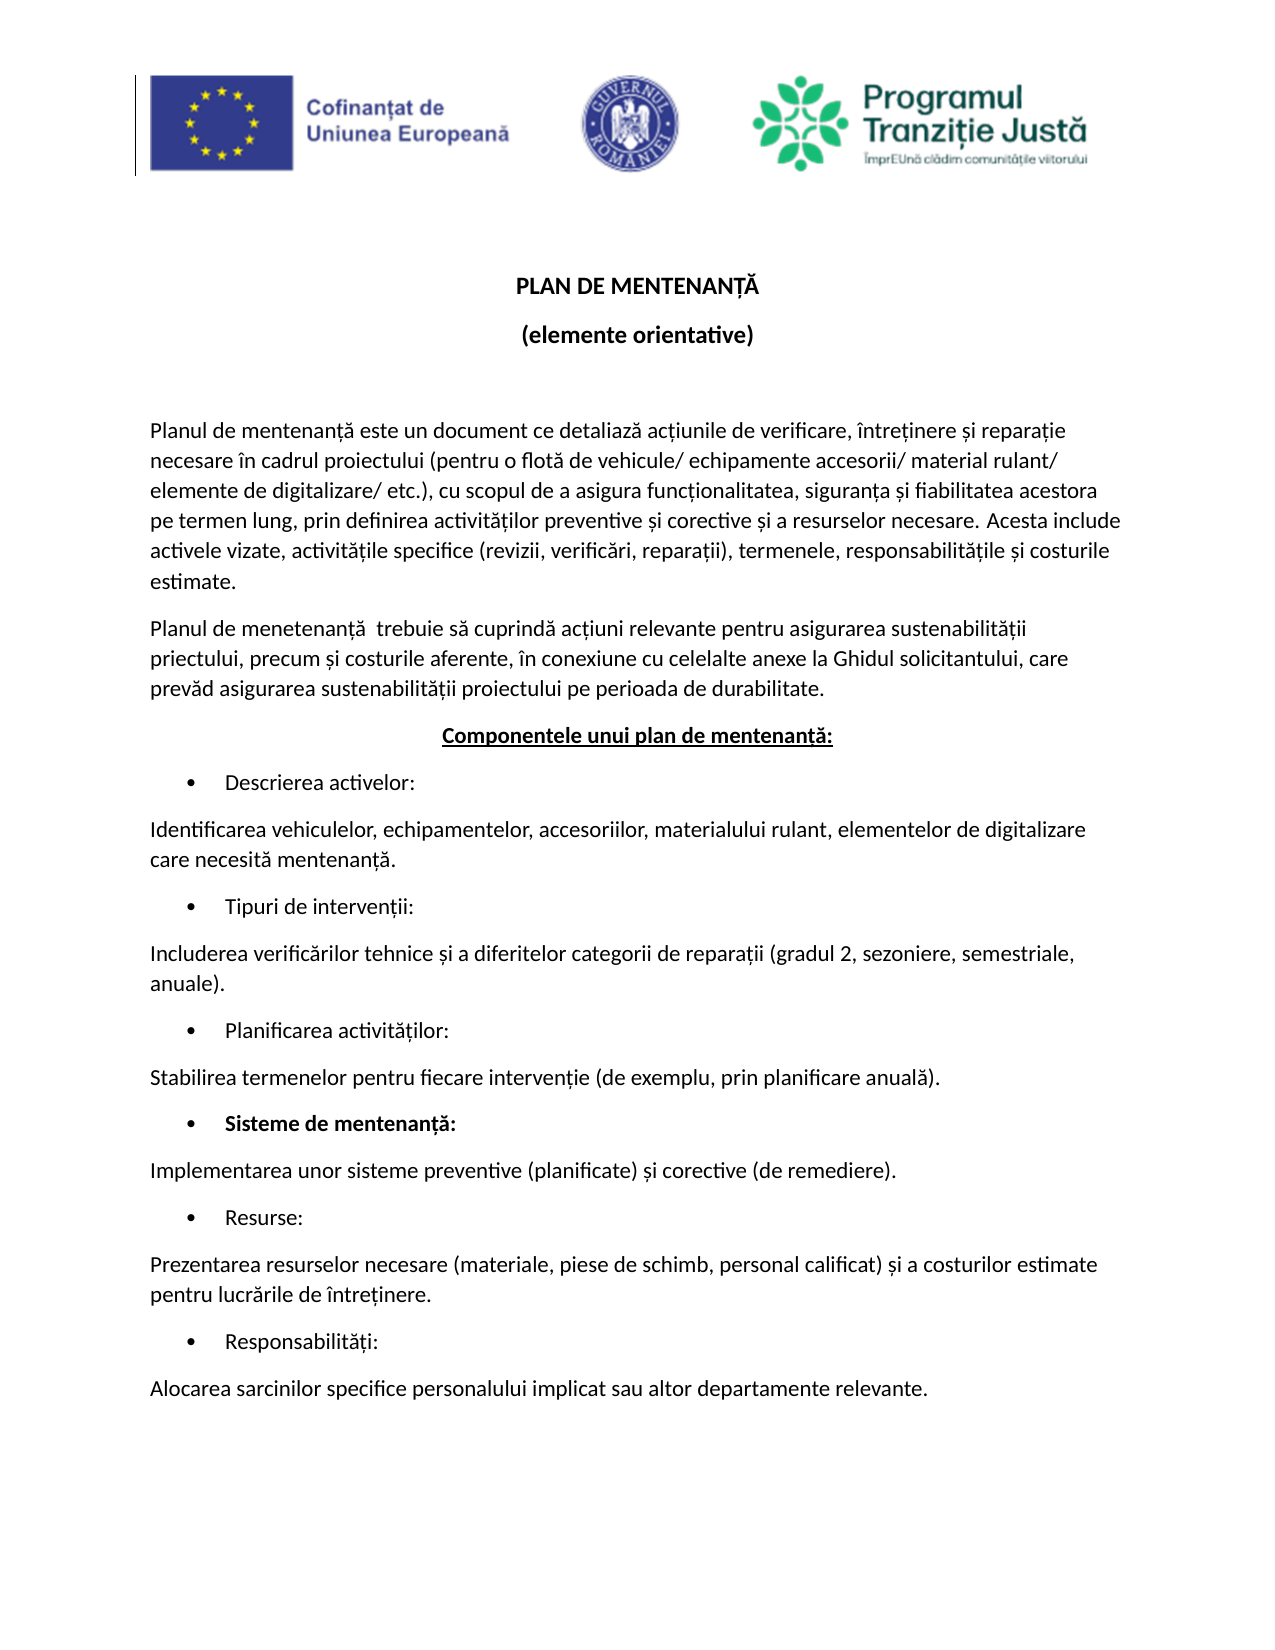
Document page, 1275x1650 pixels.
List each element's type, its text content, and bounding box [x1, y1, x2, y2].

text Identificarea vehiculelor, echipamentelor, accesoriilor, materialului rulant, elementelor de digitalizare care necesită mentenanță. [150, 815, 1125, 873]
list Descrierea activelor: [187, 768, 1125, 796]
text Planul de menetenanță trebuie să cuprindă acțiuni relevante pentru asigurarea sustenabilității priectului, precum și costurile aferente, în conexiune cu celelalte anexe la Ghidul solicitantului, care prevăd asigurarea sustenabilității proiectului pe perioada de durabilitate. [150, 614, 1125, 702]
text PLAN DE MENTENANȚĂ [150, 270, 1125, 300]
text Includerea verificărilor tehnice și a diferitelor categorii de reparații (gradul 2, sezoniere, semestriale, anuale). [150, 939, 1125, 997]
text (elemente orientative) [150, 319, 1125, 350]
list Planificarea activităților: [187, 1016, 1125, 1044]
text Stabilirea termenelor pentru fiecare intervenție (de exemplu, prin planificare anuală). [150, 1063, 1125, 1091]
text Componentele unui plan de mentenanță: [150, 721, 1125, 749]
list Responsabilități: [187, 1327, 1125, 1355]
text Prezentarea resurselor necesare (materiale, piese de schimb, personal calificat) și a costurilor estimate pentru lucrările de întreținere. [150, 1250, 1125, 1308]
list Resurse: [187, 1203, 1125, 1231]
text Alocarea sarcinilor specifice personalului implicat sau altor departamente relevante. [150, 1374, 1125, 1402]
list Tipuri de intervenții: [187, 892, 1125, 920]
list Sisteme de mentenanță: [187, 1109, 1125, 1138]
picture [150, 75, 1089, 176]
text Implementarea unor sisteme preventive (planificate) și corective (de remediere). [150, 1156, 1125, 1184]
text Planul de mentenanță este un document ce detaliază acțiunile de verificare, întreținere și reparație necesare în cadrul proiectului (pentru o flotă de vehicule/ echipamente accesorii/ material rulant/ elemente de digitalizare/ etc.), cu scopul de a asigura funcționalitatea, siguranța și fiabilitatea acestora pe termen lung, prin definirea activităților preventive și corective și a resurselor necesare. Acesta include activele vizate, activitățile specifice (revizii, verificări, reparații), termenele, responsabilitățile și costurile estimate. [150, 416, 1125, 595]
